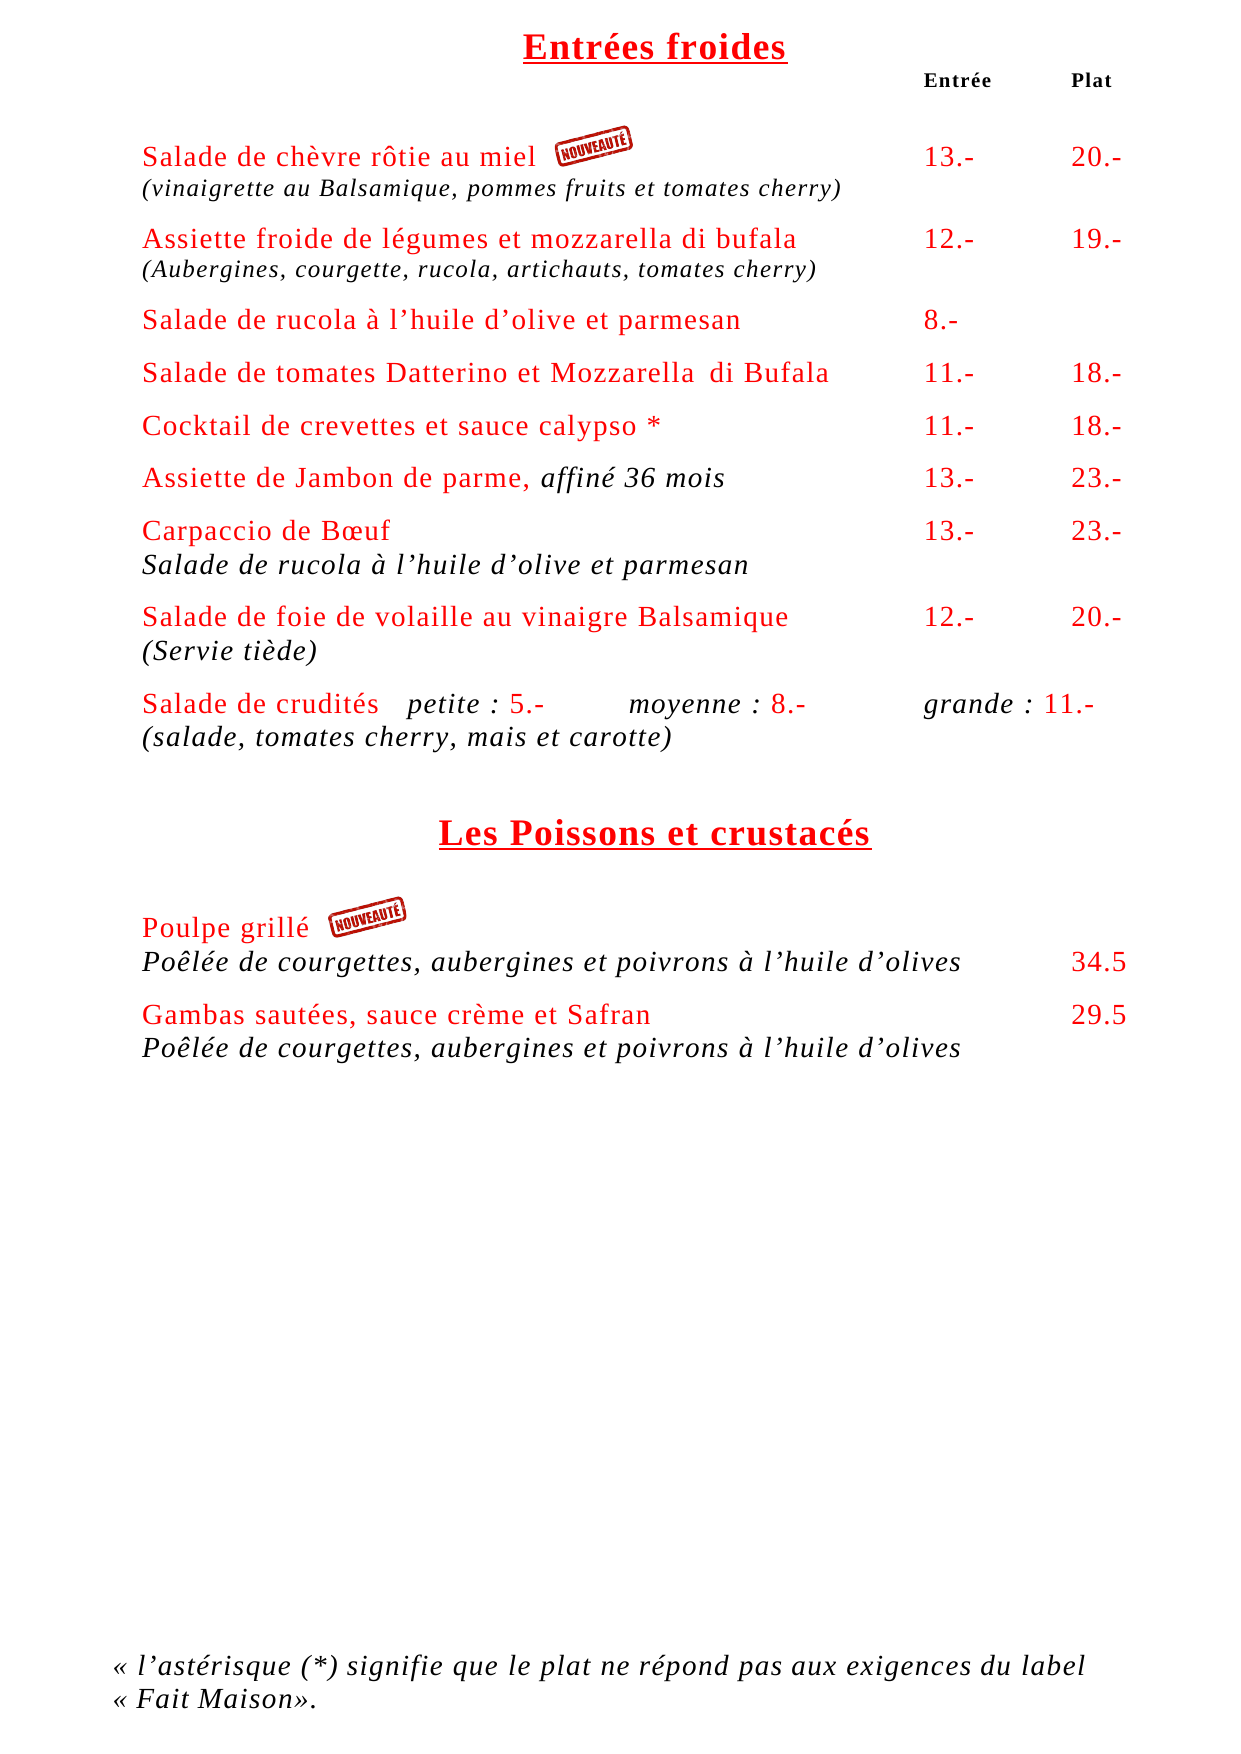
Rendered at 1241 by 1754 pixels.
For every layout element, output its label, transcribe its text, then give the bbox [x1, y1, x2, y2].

text Cocktail de crevettes et sauce calypso * 11.- 18.- [142, 408, 1167, 441]
text Poêlée de courgettes, aubergines et poivrons à l’huile d’olives [142, 1030, 1167, 1064]
text Poulpe grillé [142, 897, 1167, 944]
text Entrées froides [142, 25, 1167, 68]
text Gambas sautées, sauce crème et Safran 29.5 [142, 997, 1167, 1030]
text Les Poissons et crustacés [142, 810, 1167, 853]
text Salade de foie de volaille au vinaigre Balsamique 12.- 20.- [142, 599, 1167, 633]
text Assiette froide de légumes et mozzarella di bufala 12.- 19.- [142, 221, 1167, 254]
picture [554, 125, 633, 167]
text Carpaccio de Bœuf 13.- 23.- [142, 513, 1167, 547]
text (salade, tomates cherry, mais et carotte) [142, 719, 1167, 753]
text Salade de chèvre rôtie au miel 13.- 20.- [142, 126, 1167, 173]
text Assiette de Jambon de parme, affiné 36 mois 13.- 23.- [142, 461, 1167, 494]
text Poêlée de courgettes, aubergines et poivrons à l’huile d’olives 34.5 [142, 944, 1167, 978]
text Salade de tomates Datterino et Mozzarella di Bufala 11.- 18.- [142, 355, 1167, 389]
text (Servie tiède) [142, 633, 1167, 667]
text Salade de rucola à l’huile d’olive et parmesan [142, 547, 1167, 580]
picture [328, 896, 407, 938]
text Salade de crudités petite : 5.- moyenne : 8.- grande : 11.- [142, 686, 1167, 719]
text (Aubergines, courgette, rucola, artichauts, tomates cherry) [142, 254, 1167, 283]
text Entrée Plat [850, 68, 1167, 92]
text (vinaigrette au Balsamique, pommes fruits et tomates cherry) [142, 173, 1167, 202]
text Salade de rucola à l’huile d’olive et parmesan 8.- [142, 302, 1167, 336]
